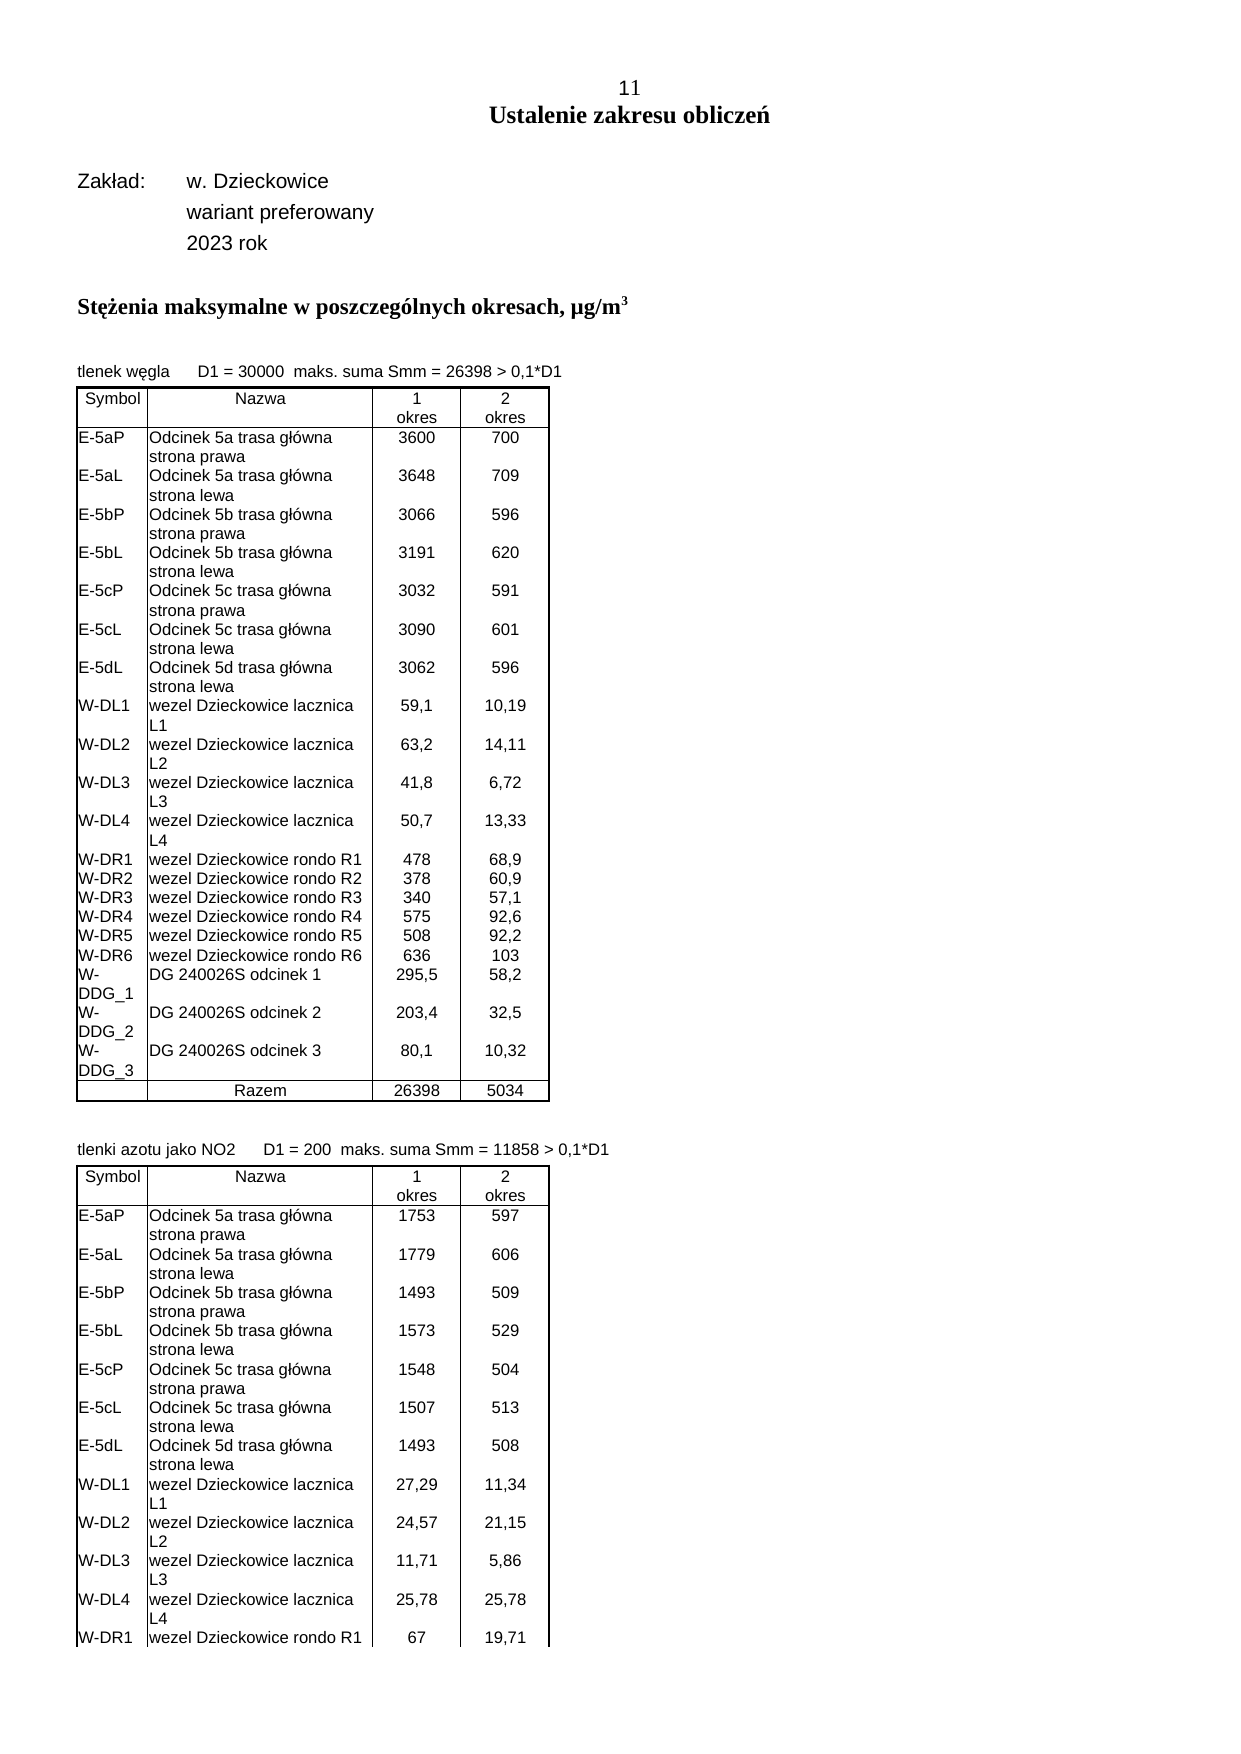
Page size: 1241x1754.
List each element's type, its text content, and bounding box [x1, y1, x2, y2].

table_cell [78, 1081, 147, 1100]
table_cell 1493 [373, 1283, 460, 1321]
table_cell E-5aL [78, 1244, 147, 1283]
table_cell 6,72 [461, 773, 548, 811]
text tlenki azotu jako NO2 D1 = 200 maks. suma Smm = 11858 > 0,1*D1 [77, 1139, 1182, 1159]
table_cell E-5dL [78, 658, 147, 696]
table_cell W-DL3 [78, 1551, 147, 1589]
table_cell E-5aL [78, 466, 147, 504]
text 2023 rok [77, 231, 1182, 255]
table_cell W-DL3 [78, 773, 147, 811]
text tlenek węgla D1 = 30000 maks. suma Smm = 26398 > 0,1*D1 [77, 361, 1182, 381]
table_cell 10,32 [461, 1041, 548, 1079]
table_cell 636 [373, 945, 460, 964]
table_cell 60,9 [461, 869, 548, 888]
table_cell 1548 [373, 1359, 460, 1398]
table_header 2 okres [461, 389, 548, 427]
table_cell 5,86 [461, 1551, 548, 1589]
table_cell 19,71 [461, 1628, 548, 1647]
text Ustalenie zakresu obliczeń [77, 100, 1182, 129]
table_cell 378 [373, 869, 460, 888]
table_cell 11,71 [373, 1551, 460, 1589]
table_cell 504 [461, 1359, 548, 1398]
table_cell 1493 [373, 1436, 460, 1474]
table_cell DG 240026S odcinek 2 [148, 1003, 372, 1041]
table_cell wezel Dzieckowice rondo R5 [148, 926, 372, 945]
table_cell 10,19 [461, 696, 548, 734]
table_header 2 okres [461, 1167, 548, 1205]
table_cell Odcinek 5b trasa główna strona prawa [148, 1283, 372, 1321]
table_header Symbol [78, 389, 147, 427]
table_cell 50,7 [373, 811, 460, 849]
table_cell 1779 [373, 1244, 460, 1283]
table_cell wezel Dzieckowice lacznica L3 [148, 773, 372, 811]
table_cell DG 240026S odcinek 3 [148, 1041, 372, 1079]
table_cell 508 [373, 926, 460, 945]
table_cell 5034 [461, 1081, 548, 1100]
table_cell 3600 [373, 428, 460, 466]
table_cell E-5cL [78, 1398, 147, 1436]
table_cell 24,57 [373, 1513, 460, 1551]
table_cell 1753 [373, 1206, 460, 1244]
table_cell 58,2 [461, 965, 548, 1003]
table_cell 11,34 [461, 1474, 548, 1513]
table_cell 606 [461, 1244, 548, 1283]
table_cell 620 [461, 543, 548, 581]
table_cell 59,1 [373, 696, 460, 734]
table_cell 295,5 [373, 965, 460, 1003]
table_cell 80,1 [373, 1041, 460, 1079]
table_cell wezel Dzieckowice rondo R6 [148, 945, 372, 964]
table_cell E-5bP [78, 505, 147, 543]
table_cell wezel Dzieckowice lacznica L2 [148, 735, 372, 773]
table_cell E-5bL [78, 1321, 147, 1359]
table_cell 32,5 [461, 1003, 548, 1041]
table_header 1 okres [373, 389, 460, 427]
table_cell wezel Dzieckowice lacznica L3 [148, 1551, 372, 1589]
table_cell W-DL2 [78, 735, 147, 773]
table_cell wezel Dzieckowice lacznica L1 [148, 696, 372, 734]
table_cell W-DR4 [78, 907, 147, 926]
table_cell 591 [461, 581, 548, 619]
table_cell 700 [461, 428, 548, 466]
table_cell W-DDG_3 [78, 1041, 147, 1079]
table_cell Odcinek 5c trasa główna strona lewa [148, 620, 372, 658]
table_header Nazwa [148, 1167, 372, 1205]
table_cell W-DL1 [78, 1474, 147, 1513]
table_cell 3648 [373, 466, 460, 504]
table_cell E-5cP [78, 581, 147, 619]
table_cell 26398 [373, 1081, 460, 1100]
table_cell 596 [461, 658, 548, 696]
table_cell wezel Dzieckowice lacznica L1 [148, 1474, 372, 1513]
table_cell 3062 [373, 658, 460, 696]
table_cell wezel Dzieckowice rondo R2 [148, 869, 372, 888]
table_cell W-DDG_2 [78, 1003, 147, 1041]
table_cell 1507 [373, 1398, 460, 1436]
table_cell 509 [461, 1283, 548, 1321]
table_cell 92,6 [461, 907, 548, 926]
table_cell 1573 [373, 1321, 460, 1359]
table_cell Odcinek 5c trasa główna strona lewa [148, 1398, 372, 1436]
table_cell 3066 [373, 505, 460, 543]
table_cell 103 [461, 945, 548, 964]
table_cell E-5cP [78, 1359, 147, 1398]
table_cell Odcinek 5a trasa główna strona prawa [148, 1206, 372, 1244]
table_cell W-DR1 [78, 1628, 147, 1647]
table_cell E-5aP [78, 428, 147, 466]
table_cell Odcinek 5a trasa główna strona prawa [148, 428, 372, 466]
text wariant preferowany [77, 200, 1182, 224]
text Stężenia maksymalne w poszczególnych okresach, µg/m3 [77, 293, 1182, 319]
table_header 1 okres [373, 1167, 460, 1205]
table_cell wezel Dzieckowice rondo R1 [148, 1628, 372, 1647]
table_cell 3032 [373, 581, 460, 619]
table_cell 575 [373, 907, 460, 926]
table_cell 3191 [373, 543, 460, 581]
table_cell 63,2 [373, 735, 460, 773]
table_cell 513 [461, 1398, 548, 1436]
table_cell W-DL1 [78, 696, 147, 734]
table_cell 13,33 [461, 811, 548, 849]
table_cell W-DL4 [78, 811, 147, 849]
table_cell 596 [461, 505, 548, 543]
table_cell 21,15 [461, 1513, 548, 1551]
table_cell 709 [461, 466, 548, 504]
table_cell Odcinek 5a trasa główna strona lewa [148, 1244, 372, 1283]
table_cell W-DR2 [78, 869, 147, 888]
table_cell E-5bP [78, 1283, 147, 1321]
table_cell Odcinek 5c trasa główna strona prawa [148, 1359, 372, 1398]
table_cell W-DL4 [78, 1589, 147, 1628]
table_cell W-DR6 [78, 945, 147, 964]
table_cell Odcinek 5b trasa główna strona lewa [148, 543, 372, 581]
table_cell 67 [373, 1628, 460, 1647]
table_cell 3090 [373, 620, 460, 658]
table_cell 41,8 [373, 773, 460, 811]
table_cell wezel Dzieckowice rondo R1 [148, 850, 372, 869]
table_cell Odcinek 5d trasa główna strona lewa [148, 658, 372, 696]
table_cell 25,78 [373, 1589, 460, 1628]
table_cell DG 240026S odcinek 1 [148, 965, 372, 1003]
table_cell W-DR1 [78, 850, 147, 869]
table_cell wezel Dzieckowice rondo R3 [148, 888, 372, 907]
table_cell Odcinek 5b trasa główna strona lewa [148, 1321, 372, 1359]
table_cell 25,78 [461, 1589, 548, 1628]
table_cell wezel Dzieckowice lacznica L4 [148, 1589, 372, 1628]
table_cell Odcinek 5b trasa główna strona prawa [148, 505, 372, 543]
table_cell 68,9 [461, 850, 548, 869]
table_cell 57,1 [461, 888, 548, 907]
table_cell 601 [461, 620, 548, 658]
table_cell W-DR5 [78, 926, 147, 945]
table_cell 203,4 [373, 1003, 460, 1041]
table_cell Odcinek 5d trasa główna strona lewa [148, 1436, 372, 1474]
table_cell W-DDG_1 [78, 965, 147, 1003]
table_header Nazwa [148, 389, 372, 427]
table_cell W-DL2 [78, 1513, 147, 1551]
table_cell E-5aP [78, 1206, 147, 1244]
table_cell 14,11 [461, 735, 548, 773]
table_header Symbol [78, 1167, 147, 1205]
table_cell Odcinek 5a trasa główna strona lewa [148, 466, 372, 504]
table_cell E-5bL [78, 543, 147, 581]
table_cell E-5dL [78, 1436, 147, 1474]
table_cell wezel Dzieckowice lacznica L2 [148, 1513, 372, 1551]
table_cell W-DR3 [78, 888, 147, 907]
table_cell 92,2 [461, 926, 548, 945]
table_cell 478 [373, 850, 460, 869]
table_cell wezel Dzieckowice lacznica L4 [148, 811, 372, 849]
table_cell 529 [461, 1321, 548, 1359]
table_cell 27,29 [373, 1474, 460, 1513]
table_cell Odcinek 5c trasa główna strona prawa [148, 581, 372, 619]
table_cell wezel Dzieckowice rondo R4 [148, 907, 372, 926]
table_cell 508 [461, 1436, 548, 1474]
table_cell Razem [148, 1081, 372, 1100]
table_cell E-5cL [78, 620, 147, 658]
table_cell 597 [461, 1206, 548, 1244]
table_cell 340 [373, 888, 460, 907]
text Zakład: w. Dzieckowice [77, 168, 1182, 192]
